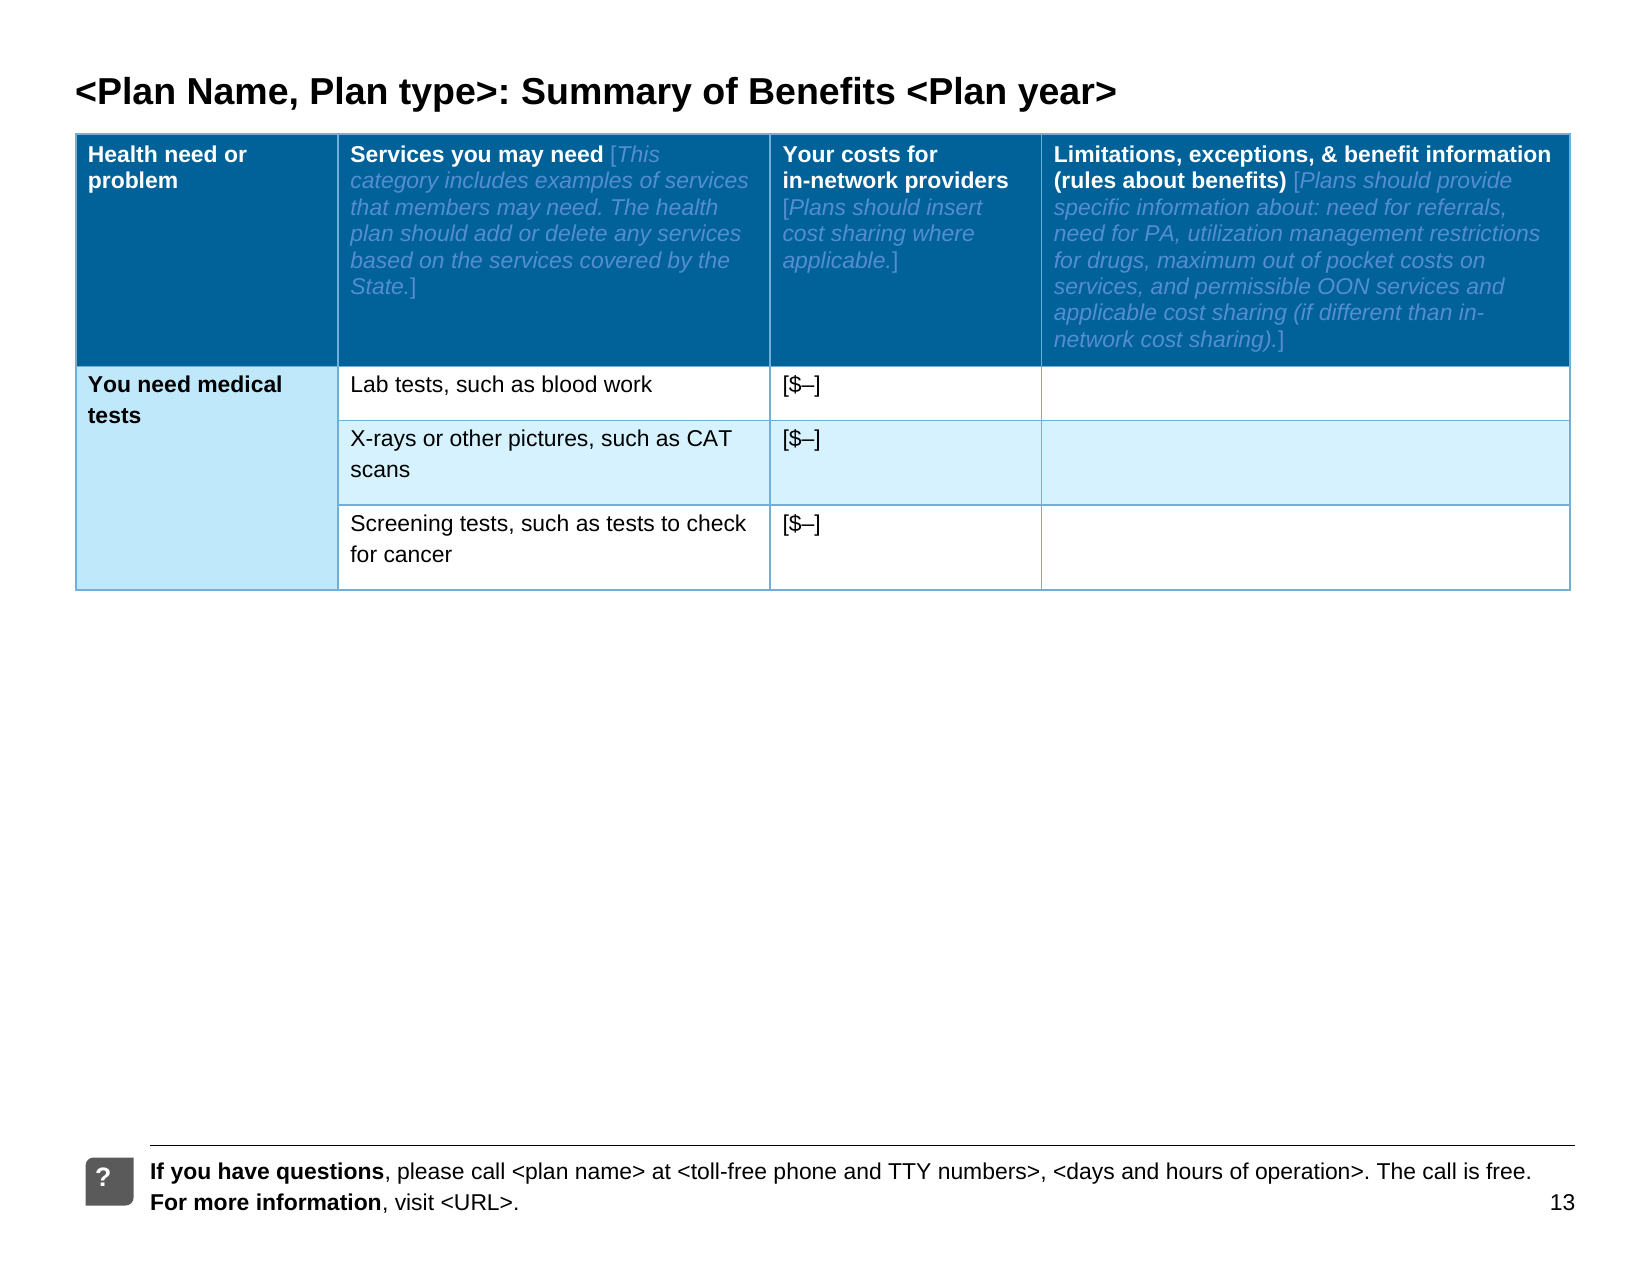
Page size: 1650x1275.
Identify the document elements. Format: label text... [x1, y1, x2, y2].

table_cell [1042, 421, 1569, 504]
table_cell [1042, 367, 1569, 419]
table_cell Lab tests, such as blood work [339, 367, 769, 419]
table_cell Screening tests, such as tests to check for cancer [339, 506, 769, 589]
table_cell [$–] [771, 421, 1041, 504]
table_cell X-rays or other pictures, such as CAT scans [339, 421, 769, 504]
table_cell You need medical tests [77, 367, 337, 589]
table_header Limitations, exceptions, & benefit information (rules about benefits) [Plans should provide specific information about: need for referrals, need for PA, utilization management restrictions for drugs, maximum out of pocket costs on services, and permissible OON services and applicable cost sharing (if different than in-network cost sharing).] [1042, 135, 1569, 366]
table_cell [$–] [771, 367, 1041, 419]
table_cell [1042, 506, 1569, 589]
table_cell [$–] [771, 506, 1041, 589]
table_header Services you may need [This category includes examples of services that members may need. The health plan should add or delete any services based on the services covered by the State.] [339, 135, 769, 366]
table_header Health need or problem [77, 135, 337, 366]
table_header Your costs for in-network providers [Plans should insert cost sharing where applicable.] [771, 135, 1041, 366]
